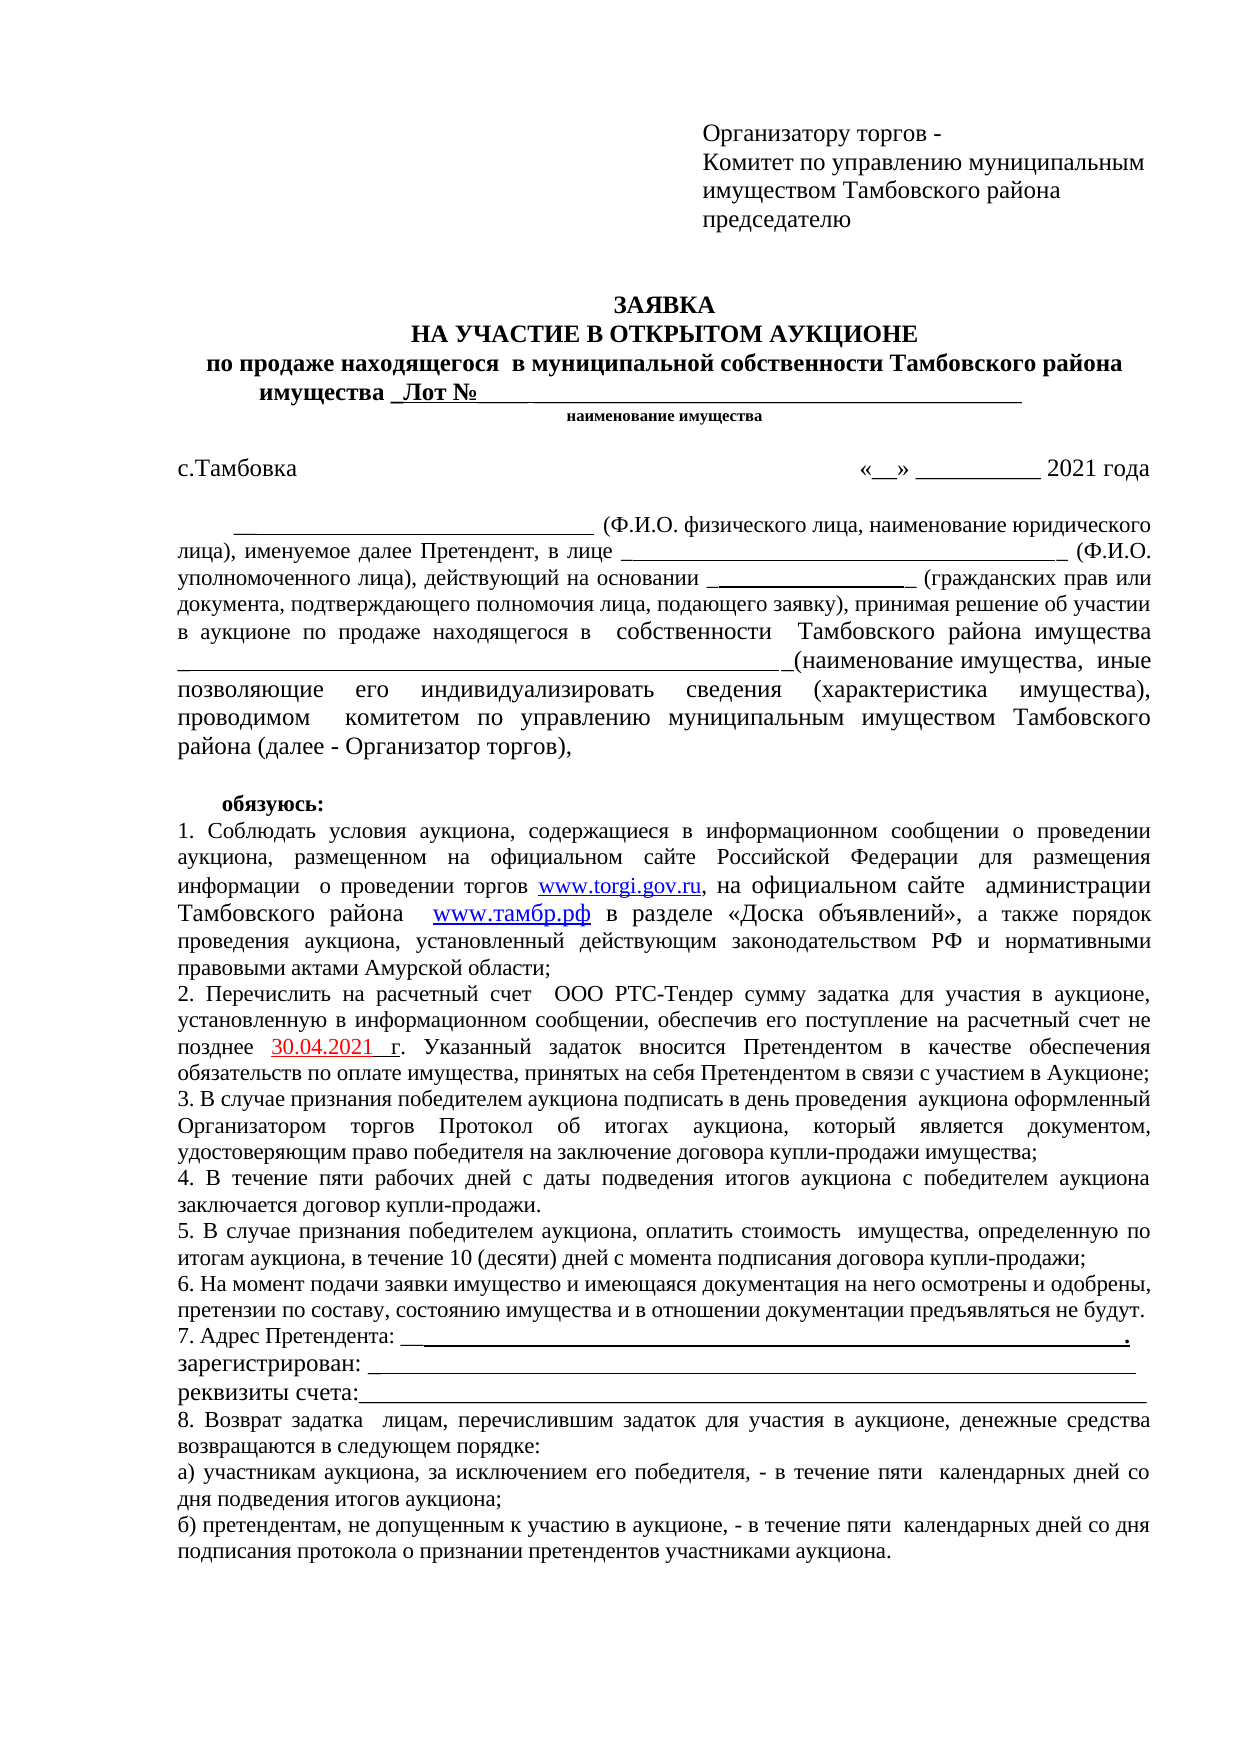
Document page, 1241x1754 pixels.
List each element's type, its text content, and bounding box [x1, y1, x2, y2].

text 6. На момент подачи заявки имущество и имеющаяся документация на него осмотрены и одобрены, претензии по составу, состоянию имущества и в отношении документации предъявляться не будут. [177, 1270, 1152, 1323]
text 8. Возврат задатка лицам, перечислившим задаток для участия в аукционе, денежные средства возвращаются в следующем порядке: [177, 1406, 1152, 1458]
subtitle НА УЧАСТИЕ В ОТКРЫТОМ АУКЦИОНЕ [177, 319, 1152, 348]
text 3. В случае признания победителем аукциона подписать в день проведения аукциона оформленный Организатором торгов Протокол об итогах аукциона, который является документом, удостоверяющим право победителя на заключение договора купли-продажи имущества; [177, 1085, 1152, 1164]
text председателю [702, 204, 1152, 233]
subtitle Комитет по управлению муниципальным имуществом Тамбовского района [702, 147, 1152, 204]
text по продаже находящегося в муниципальной собственности Тамбовского района [177, 348, 1152, 377]
text имущества _Лот №____ _______________________________________ наименование имущества [177, 377, 1152, 425]
text с.Тамбовка «__» __________ 2021 года [177, 453, 1152, 482]
text а) участникам аукциона, за исключением его победителя, - в течение пяти календарных дней со дня подведения итогов аукциона; [177, 1458, 1152, 1511]
subtitle Организатору торгов - [702, 118, 1152, 147]
text зарегистрирован: _ [177, 1349, 1152, 1377]
text 7. Адрес Претендента: __ . [177, 1323, 1152, 1349]
text реквизиты счета:_______________________________________________________________ [177, 1377, 1152, 1406]
text обязуюсь: [222, 788, 1152, 817]
text 1. Соблюдать условия аукциона, содержащиеся в информационном сообщении о проведении аукциона, размещенном на официальном сайте Российской Федерации для размещения информации о проведении торгов www.torgi.gov.ru, на официальном сайте администрации Тамбовского района www.тамбр.рф в разделе «Доска объявлений», а также порядок проведения аукциона, установленный действующим законодательством РФ и нормативными правовыми актами Амурской области; [177, 817, 1152, 980]
subtitle ЗАЯВКА [177, 291, 1152, 319]
text 4. В течение пяти рабочих дней с даты подведения итогов аукциона с победителем аукциона заключается договор купли-продажи. [177, 1164, 1152, 1217]
text 5. В случае признания победителем аукциона, оплатить стоимость имущества, определенную по итогам аукциона, в течение 10 (десяти) дней с момента подписания договора купли-продажи; [177, 1217, 1152, 1270]
text б) претендентам, не допущенным к участию в аукционе, - в течение пяти календарных дней со дня подписания протокола о признании претендентов участниками аукциона. [177, 1511, 1152, 1564]
text 2. Перечислить на расчетный счет ООО РТС-Тендер сумму задатка для участия в аукционе, установленную в информационном сообщении, обеспечив его поступление на расчетный счет не позднее 30.04.2021 г. Указанный задаток вносится Претендентом в качестве обеспечения обязательств по оплате имущества, принятых на себя Претендентом в связи с участием в Аукционе; [177, 980, 1152, 1085]
text __ (Ф.И.О. физического лица, наименование юридического лица), именуемое далее Претендент, в лице _ _ (Ф.И.О. уполномоченного лица), действующий на основании _ _ (гражданских прав или документа, подтверждающего полномочия лица, подающего заявку), принимая решение об участии в аукционе по продаже находящегося в собственности Тамбовского района имущества _ _(наименование имущества, иные позволяющие его индивидуализировать сведения (характеристика имущества), проводимом комитетом по управлению муниципальным имуществом Тамбовского района (далее - Организатор торгов), [177, 511, 1152, 760]
